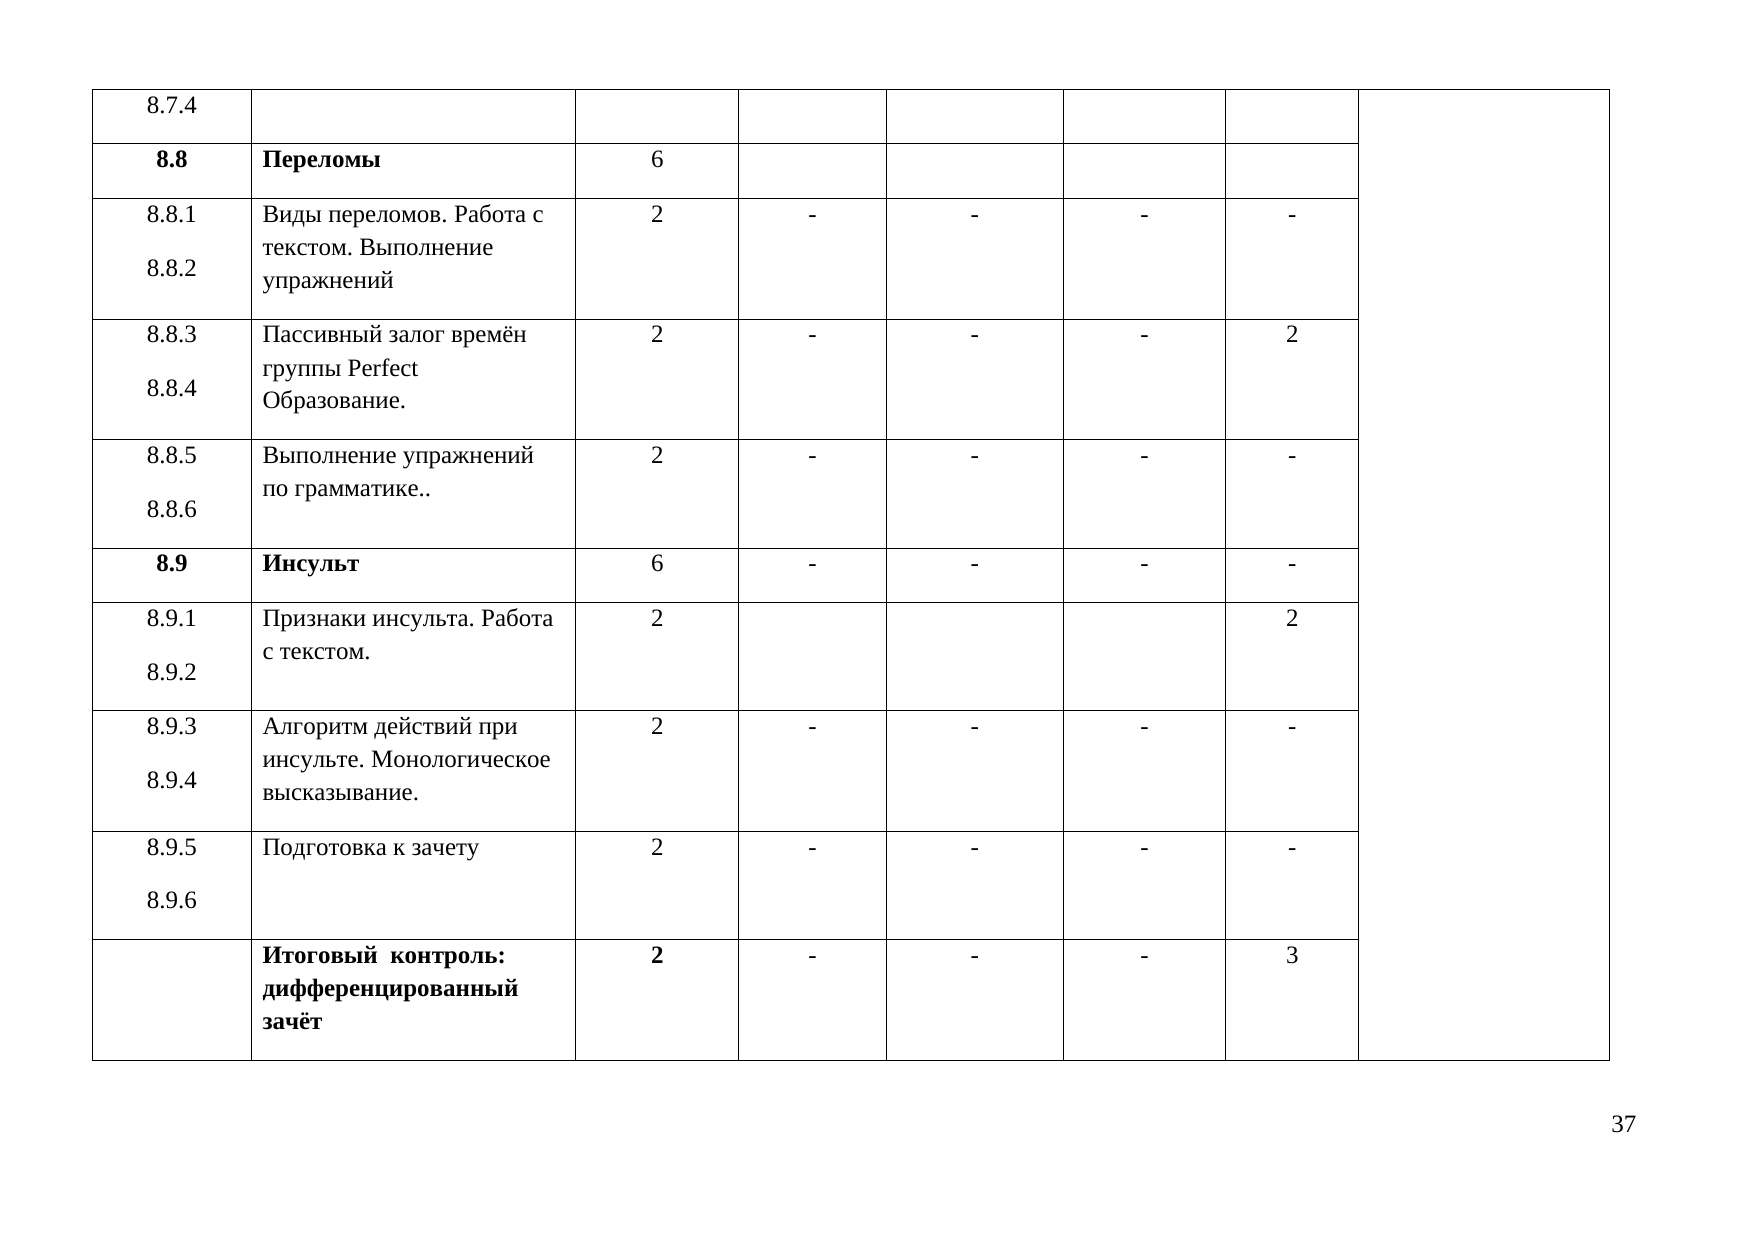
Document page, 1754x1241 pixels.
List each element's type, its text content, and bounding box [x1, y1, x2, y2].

table_cell [1064, 144, 1225, 198]
table_cell 2 [576, 832, 738, 939]
table_cell 3 [1226, 940, 1358, 1059]
table_cell [739, 603, 886, 710]
table_cell - [1226, 549, 1358, 602]
table_cell - [739, 90, 886, 143]
table_cell Пассивный залог времён группы Perfect Образование. [252, 320, 575, 439]
table_cell - [1226, 832, 1358, 939]
table_cell Выполнение упражнений по грамматике.. [252, 440, 575, 547]
table_cell 2 [576, 320, 738, 439]
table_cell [252, 90, 575, 143]
table_cell 2 [576, 711, 738, 831]
table_cell - [1226, 711, 1358, 831]
table_cell 8.9.1 8.9.2 [93, 603, 251, 710]
table_cell - [1064, 940, 1225, 1059]
table_cell Подготовка к зачету [252, 832, 575, 939]
table_cell 6 [576, 144, 738, 198]
table_cell [887, 144, 1063, 198]
table_cell Итоговый контроль: дифференцированный зачёт [252, 940, 575, 1059]
table_cell [93, 940, 251, 1059]
table_cell - [1064, 90, 1225, 143]
table_cell 2 [576, 90, 738, 143]
table_cell 2 [576, 440, 738, 547]
table_cell Виды переломов. Работа с текстом. Выполнение упражнений [252, 199, 575, 318]
table_cell Переломы [252, 144, 575, 198]
table_cell 8.9 [93, 549, 251, 602]
table_cell - [1064, 711, 1225, 831]
table_cell 8.8.1 8.8.2 [93, 199, 251, 318]
table_cell - [1064, 199, 1225, 318]
table_cell [1226, 144, 1358, 198]
table_cell - [887, 320, 1063, 439]
table_cell 2 [1226, 603, 1358, 710]
table_cell - [887, 90, 1063, 143]
table_cell Признаки инсульта. Работа с текстом. [252, 603, 575, 710]
table_cell 8.9.5 8.9.6 [93, 832, 251, 939]
table_cell Инсульт [252, 549, 575, 602]
table_cell 8.8.3 8.8.4 [93, 320, 251, 439]
table_cell 8.8.5 8.8.6 [93, 440, 251, 547]
table_cell - [1064, 440, 1225, 547]
table_cell - [887, 832, 1063, 939]
table_cell 2 [576, 603, 738, 710]
table_cell - [1064, 549, 1225, 602]
table_cell 6 [576, 549, 738, 602]
table_cell 8.9.3 8.9.4 [93, 711, 251, 831]
table_cell - [1226, 440, 1358, 547]
table_cell [1064, 603, 1225, 710]
table_cell - [739, 832, 886, 939]
table_cell 2 [576, 940, 738, 1059]
table_cell - [1064, 832, 1225, 939]
table_cell - [887, 199, 1063, 318]
table_cell - [739, 711, 886, 831]
table_cell Алгоритм действий при инсульте. Монологическое высказывание. [252, 711, 575, 831]
table_cell 8.8 [93, 144, 251, 198]
table_cell - [739, 199, 886, 318]
table_cell - [887, 940, 1063, 1059]
table_cell [887, 603, 1063, 710]
table_cell - [739, 940, 886, 1059]
table_cell - [739, 549, 886, 602]
table_cell 2 [1226, 320, 1358, 439]
table_cell 8.7.3 8.7.4 [93, 90, 251, 143]
table_cell - [1226, 90, 1358, 143]
table_cell [739, 144, 886, 198]
table_cell - [1226, 199, 1358, 318]
table_cell - [887, 711, 1063, 831]
table_cell - [887, 549, 1063, 602]
table_cell - [887, 440, 1063, 547]
table_cell - [739, 320, 886, 439]
table_cell - [1064, 320, 1225, 439]
table_cell 2 [576, 199, 738, 318]
table_cell - [739, 440, 886, 547]
